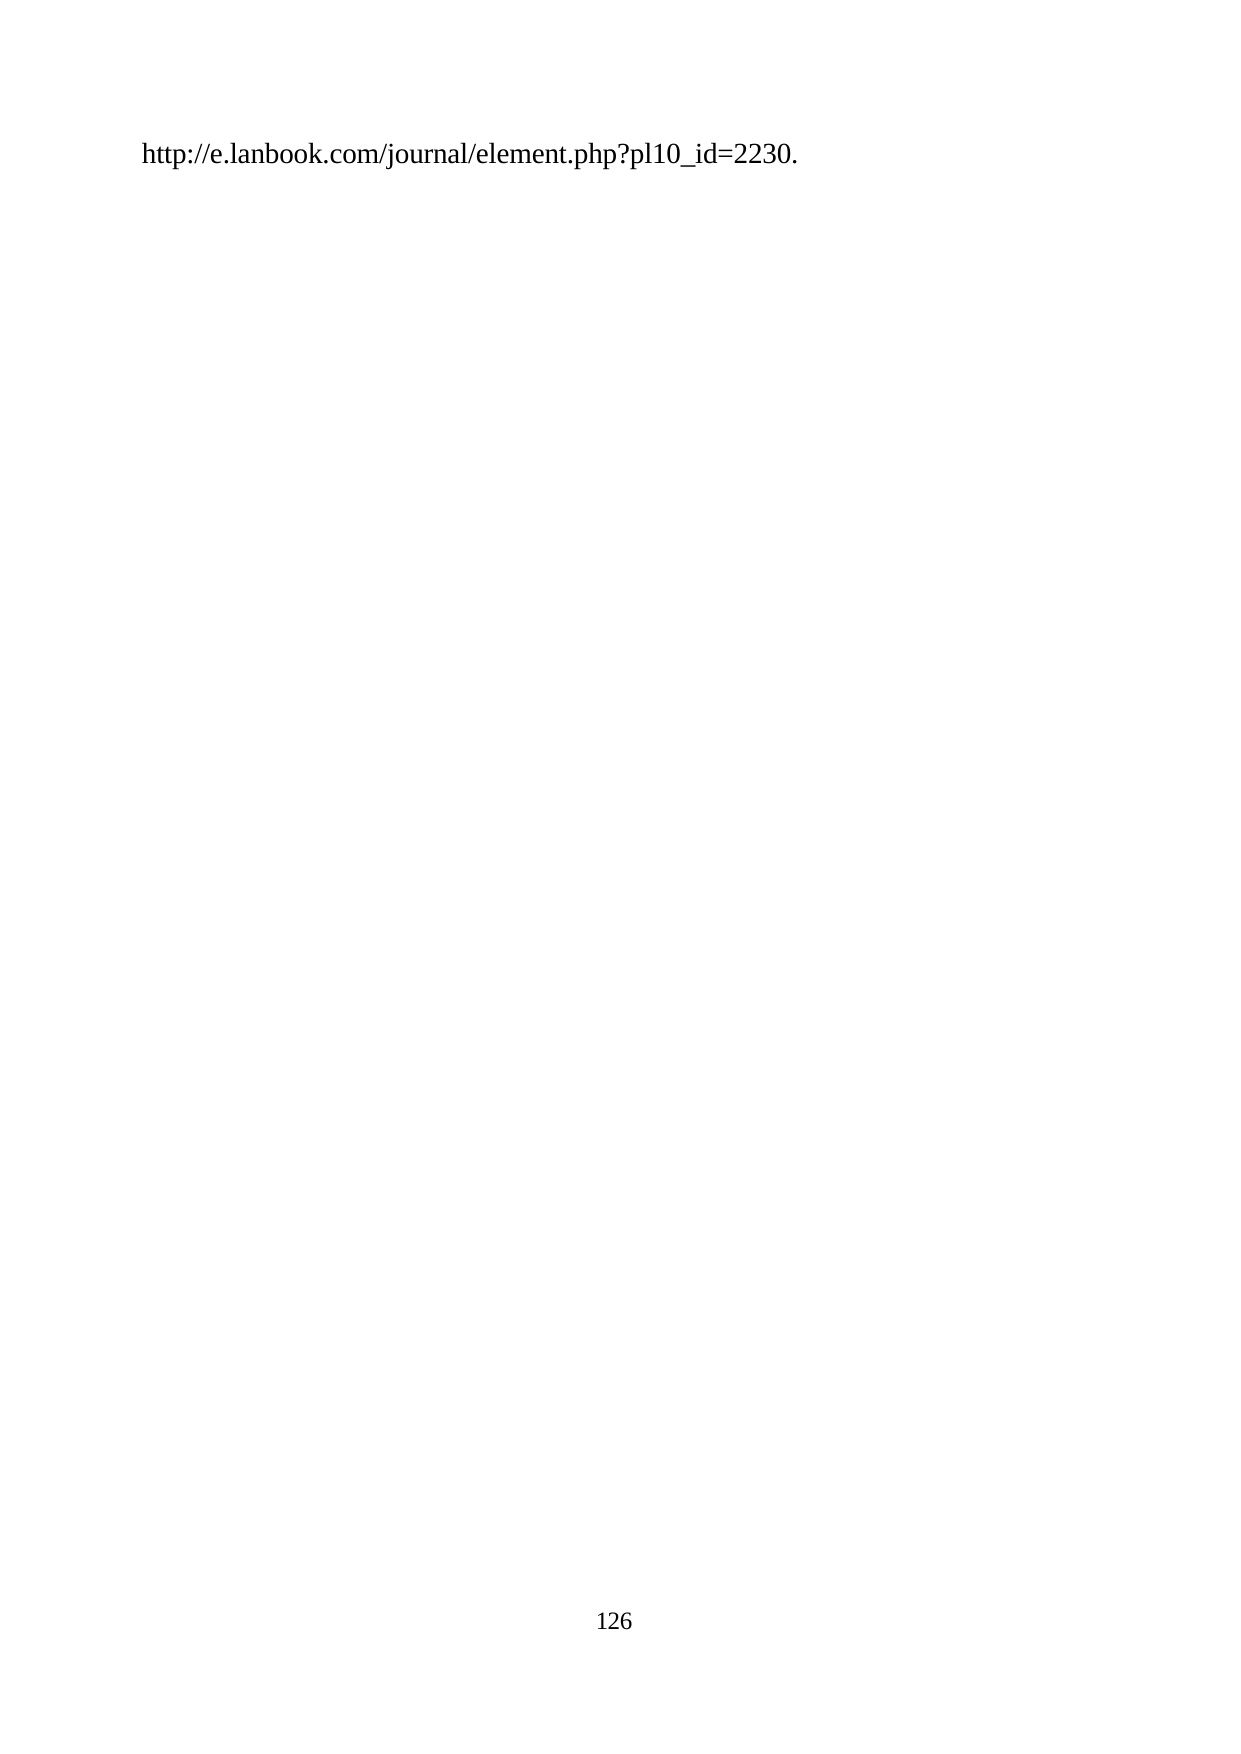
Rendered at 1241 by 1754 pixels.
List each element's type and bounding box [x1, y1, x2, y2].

list [142, 137, 1087, 170]
